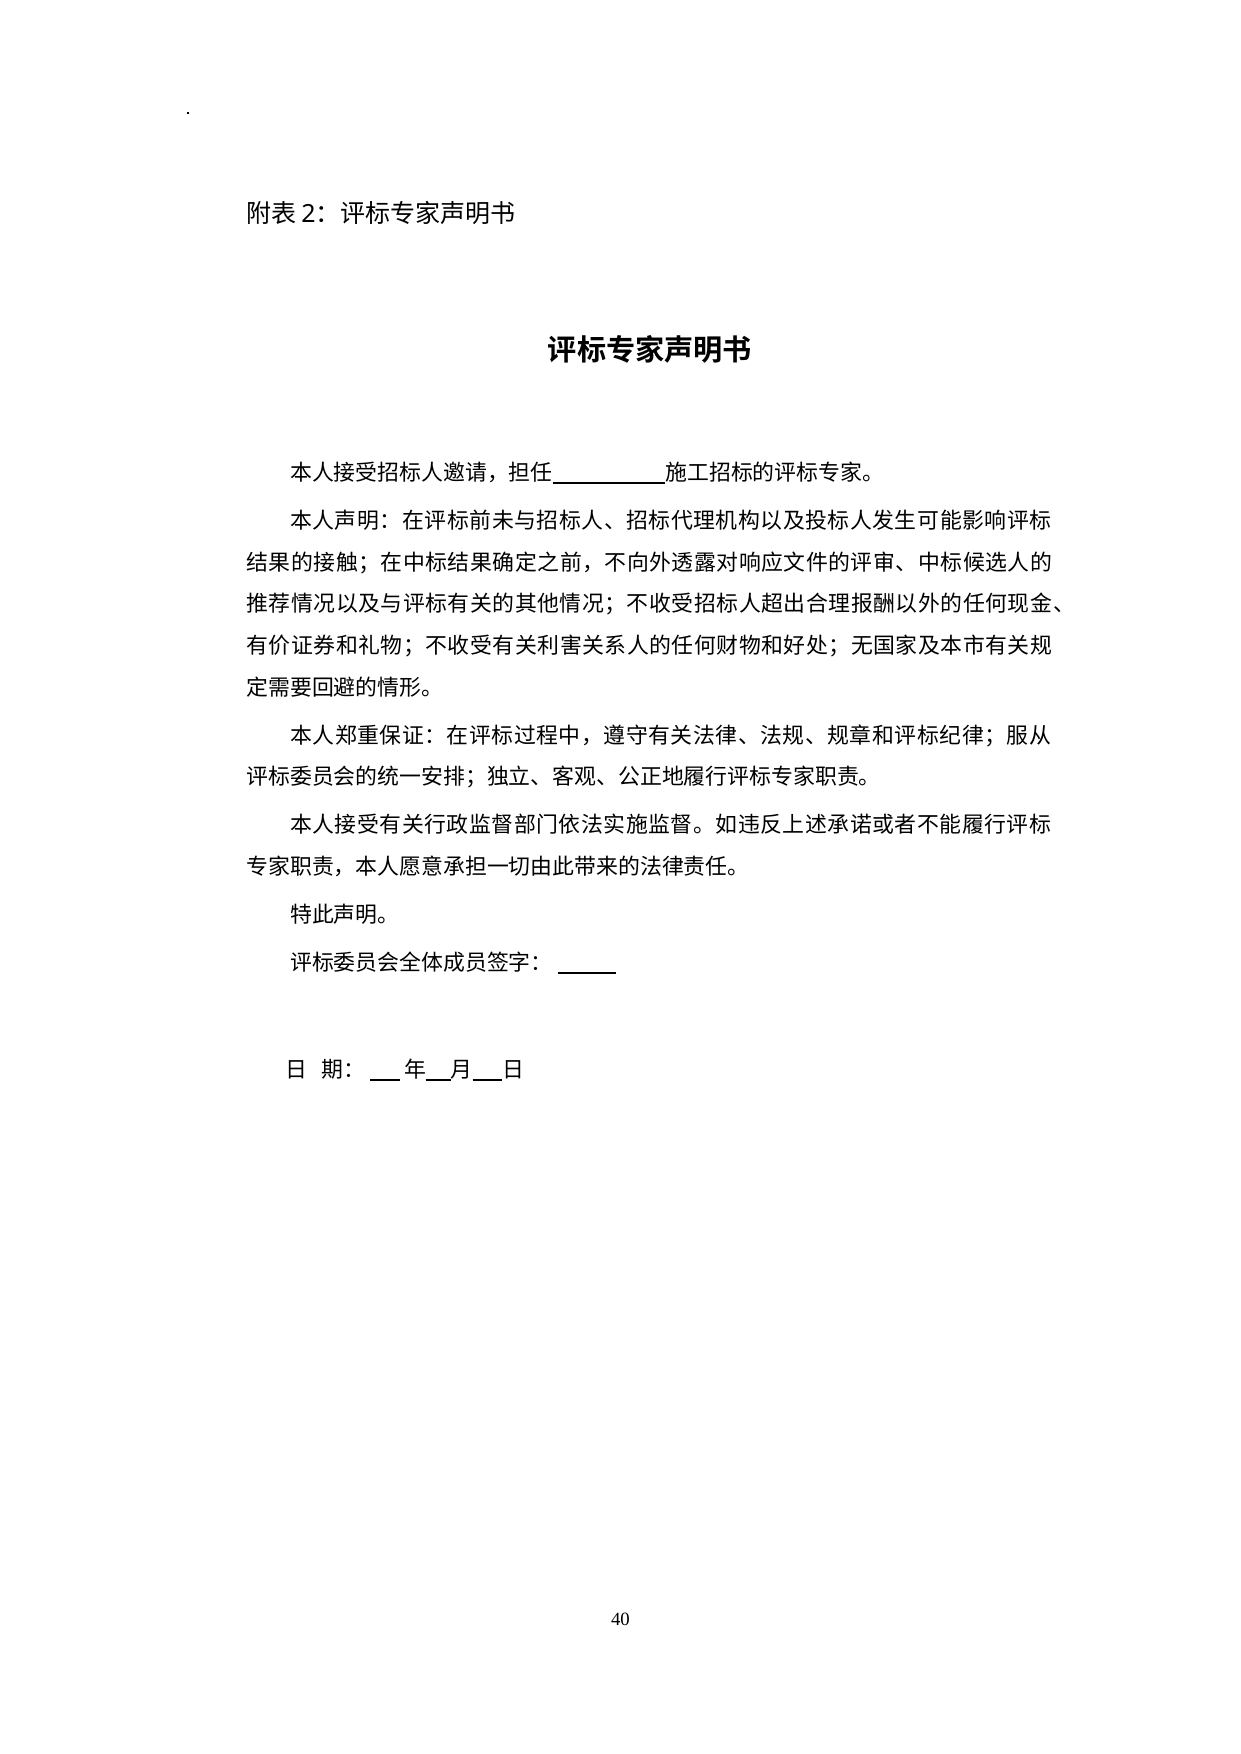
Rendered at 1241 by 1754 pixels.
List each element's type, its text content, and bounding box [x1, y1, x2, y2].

text 本人接受有关行政监督部门依法实施监督。如违反上述承诺或者不能履行评标专家职责，本人愿意承担一切由此带来的法律责任。 [246, 799, 1053, 883]
text 本人声明：在评标前未与招标人、招标代理机构以及投标人发生可能影响评标结果的接触；在中标结果确定之前，不向外透露对响应文件的评审、中标候选人的推荐情况以及与评标有关的其他情况；不收受招标人超出合理报酬以外的任何现金、有价证券和礼物；不收受有关利害关系人的任何财物和好处；无国家及本市有关规定需要回避的情形。 [246, 495, 1053, 703]
text 本人接受招标人邀请，担任 施工招标的评标专家。 [246, 447, 1053, 489]
text 日 期： 年 月 日 [246, 1052, 1053, 1084]
text 特此声明。 [246, 889, 1053, 931]
text 评标委员会全体成员签字： [246, 937, 1053, 978]
text 本人郑重保证：在评标过程中，遵守有关法律、法规、规章和评标纪律；服从评标委员会的统一安排；独立、客观、公正地履行评标专家职责。 [246, 710, 1053, 793]
text 附表2：评标专家声明书 [246, 194, 1053, 230]
text 评标专家声明书 [246, 327, 1053, 369]
